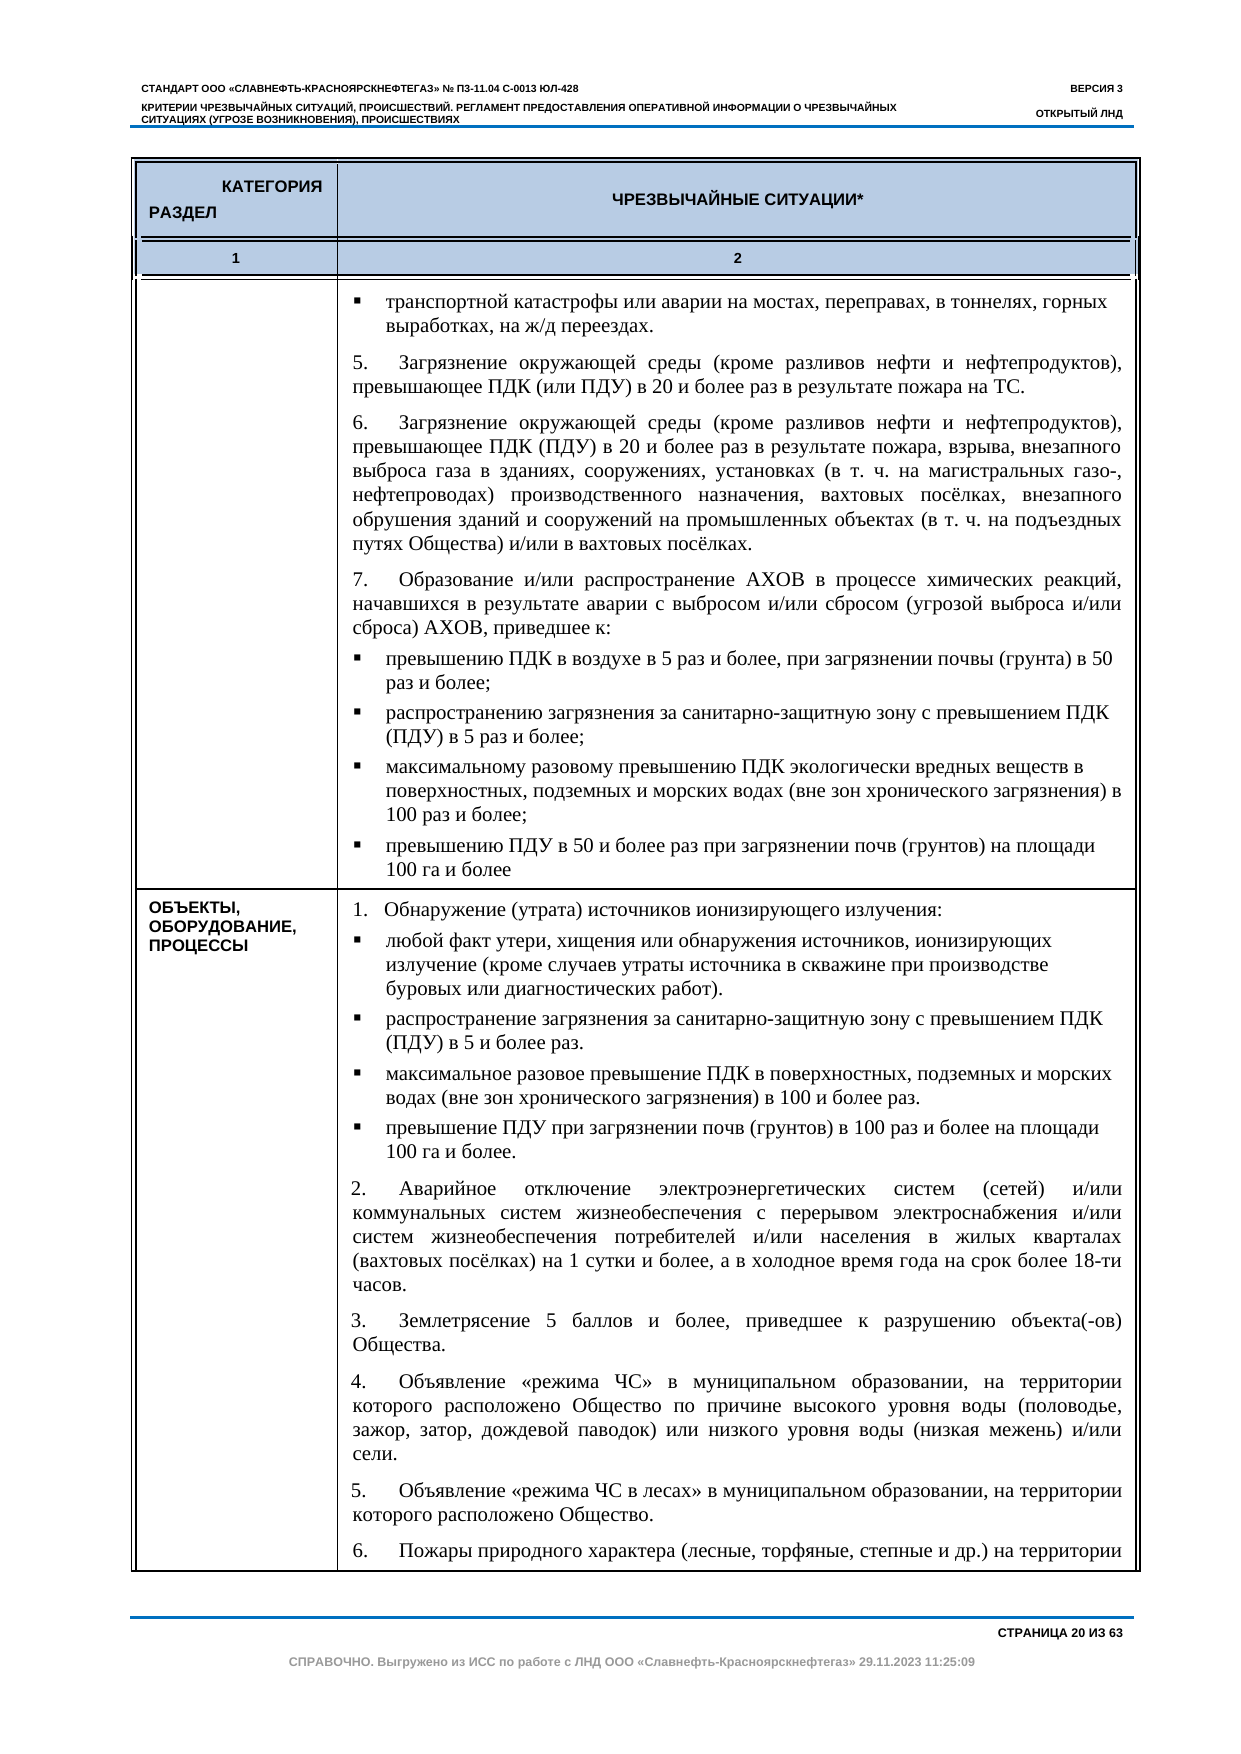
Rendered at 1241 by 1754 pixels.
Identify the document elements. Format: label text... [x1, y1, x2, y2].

table_cell Окружающая среда [134, 274, 337, 888]
table_header ЧРЕЗВЫЧАЙНЫЕ СИТУАЦИИ* [338, 163, 1135, 236]
table_cell 2 [338, 236, 1138, 274]
table_cell Объекты, оборудование, процессы [137, 890, 337, 1570]
table_cell 1 [134, 236, 337, 274]
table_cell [338, 890, 1135, 1570]
table_header КАТЕГОРИЯ РАЗДЕЛ [137, 163, 337, 236]
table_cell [338, 274, 1138, 888]
